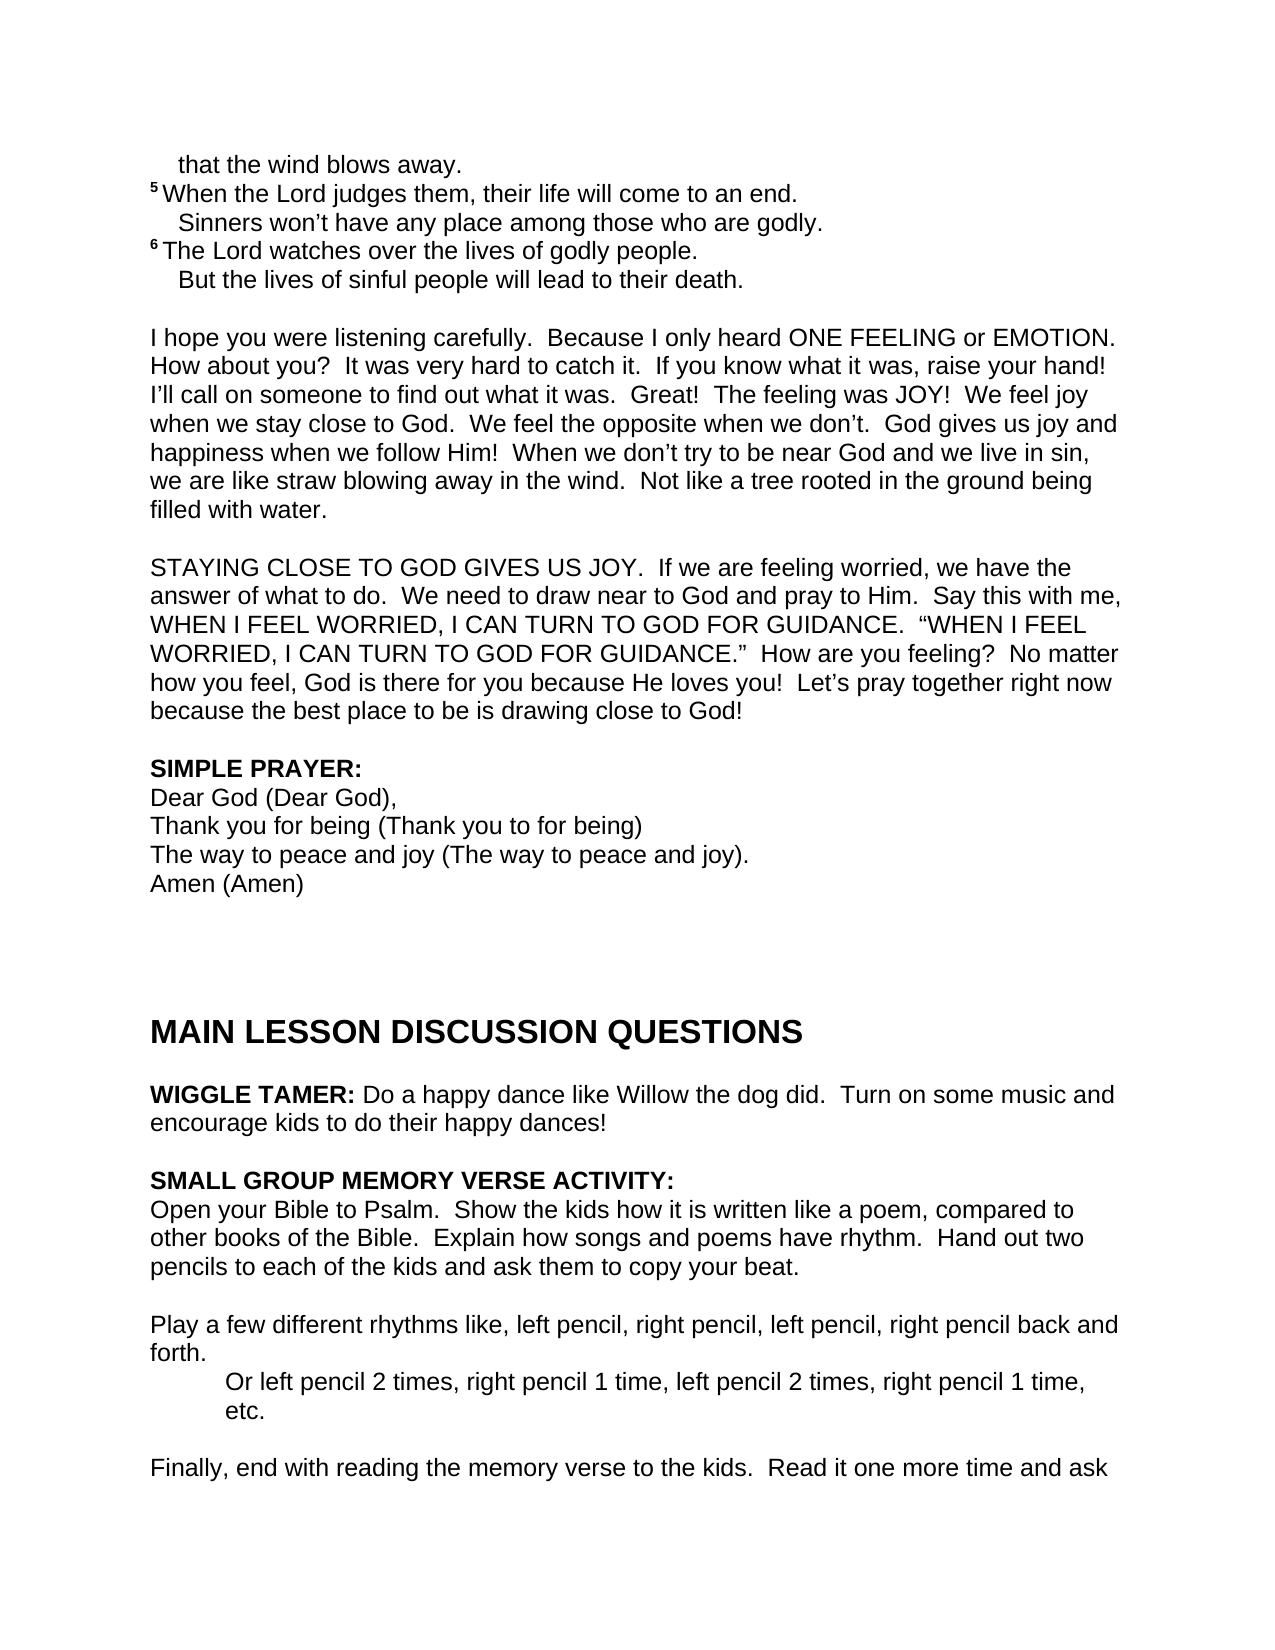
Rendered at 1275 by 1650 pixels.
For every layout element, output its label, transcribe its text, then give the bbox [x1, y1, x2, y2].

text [150, 1453, 1125, 1482]
text STAYING CLOSE TO GOD GIVES US JOY. If we are feeling worried, we have the answer of what to do. We need to draw near to God and pray to Him. Say this with me, WHEN I FEEL WORRIED, I CAN TURN TO GOD FOR GUIDANCE. “WHEN I FEEL WORRIED, I CAN TURN TO GOD FOR GUIDANCE.” How are you feeling? No matter how you feel, God is there for you because He loves you! Let’s pray together right now because the best place to be is drawing close to God! [150, 552, 1125, 725]
text SMALL GROUP MEMORY VERSE ACTIVITY: [150, 1166, 1125, 1195]
text I hope you were listening carefully. Because I only heard ONE FEELING or EMOTION. How about you? It was very hard to catch it. If you know what it was, raise your hand! I’ll call on someone to find out what it was. Great! The feeling was JOY! We feel joy when we stay close to God. We feel the opposite when we don’t. God gives us joy and happiness when we follow Him! When we don’t try to be near God and we live in sin, we are like straw blowing away in the wind. Not like a tree rooted in the ground being filled with water. [150, 322, 1125, 524]
text The way to peace and joy (The way to peace and joy). [150, 840, 1125, 869]
text 6 The Lord watches over the lives of godly people. But the lives of sinful people will lead to their death. [150, 236, 1125, 294]
text Dear God (Dear God), [150, 782, 1125, 811]
text Amen (Amen) [150, 869, 1125, 897]
text SIMPLE PRAYER: [150, 754, 1125, 782]
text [150, 150, 1125, 236]
text MAIN LESSON DISCUSSION QUESTIONS [150, 1012, 1125, 1051]
text Or left pencil 2 times, right pencil 1 time, left pencil 2 times, right pencil 1 time, etc. [225, 1367, 1125, 1425]
text WIGGLE TAMER: Do a happy dance like Willow the dog did. Turn on some music and encourage kids to do their happy dances! [150, 1080, 1125, 1137]
text Play a few different rhythms like, left pencil, right pencil, left pencil, right pencil back and forth. [150, 1310, 1125, 1367]
text Thank you for being (Thank you to for being) [150, 811, 1125, 840]
text Open your Bible to Psalm. Show the kids how it is written like a poem, compared to other books of the Bible. Explain how songs and poems have rhythm. Hand out two pencils to each of the kids and ask them to copy your beat. [150, 1195, 1125, 1281]
